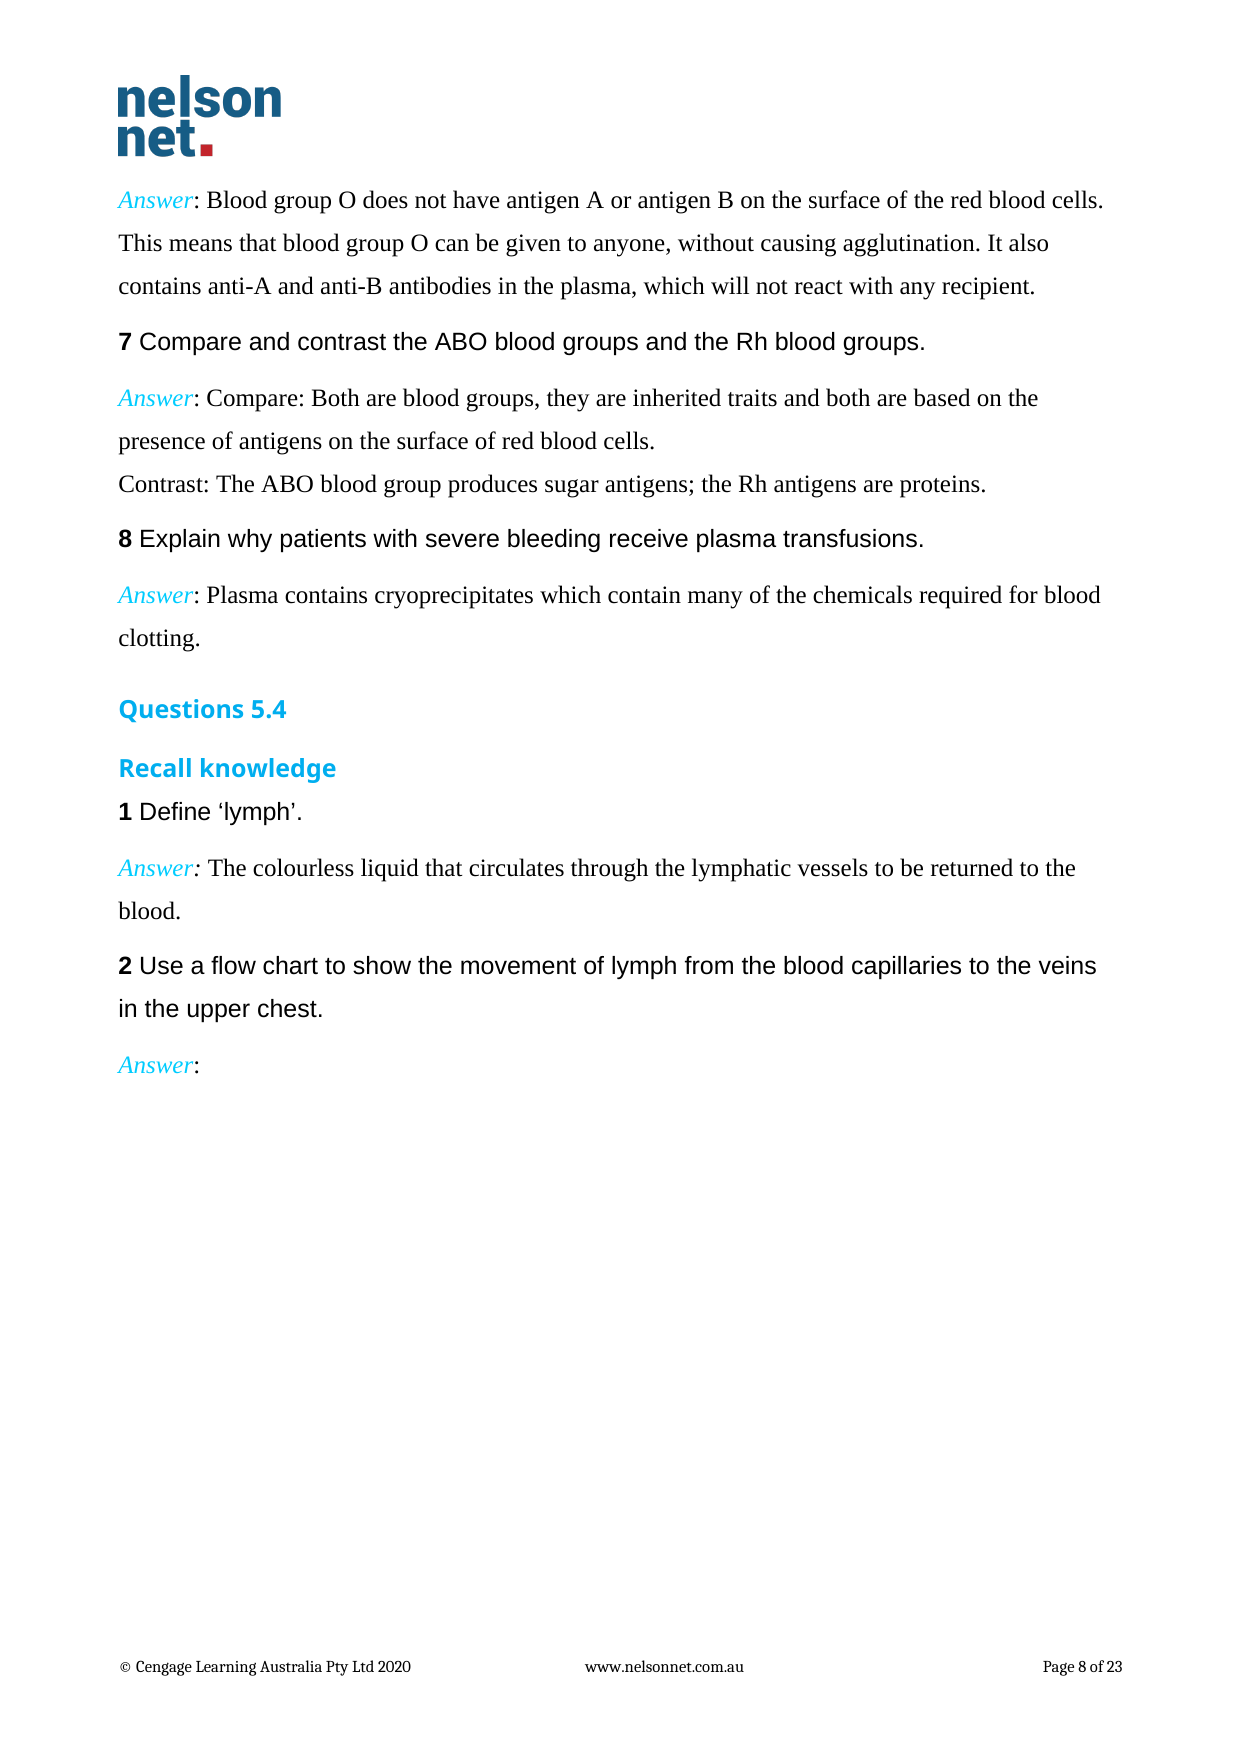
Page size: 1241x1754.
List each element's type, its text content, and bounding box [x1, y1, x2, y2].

text Recall knowledge [118, 750, 1122, 784]
text 1 Define ‘lymph’. [118, 797, 1122, 826]
picture [118, 75, 281, 157]
text Answer: Compare: Both are blood groups, they are inherited traits and both are based on the presence of antigens on the surface of red blood cells. [118, 383, 1122, 454]
text 2 Use a flow chart to show the movement of lymph from the blood capillaries to the veins in the upper chest. [118, 951, 1122, 1023]
text Answer: The colourless liquid that circulates through the lymphatic vessels to be returned to the blood. [118, 853, 1122, 924]
text 7 Compare and contrast the ABO blood groups and the Rh blood groups. [118, 327, 1122, 356]
text 8 Explain why patients with severe bleeding receive plasma transfusions. [118, 524, 1122, 553]
text Contrast: The ABO blood group produces sugar antigens; the Rh antigens are proteins. [118, 469, 1122, 498]
text Answer: Plasma contains cryoprecipitates which contain many of the chemicals required for blood clotting. [118, 580, 1122, 652]
text Answer: [118, 1050, 1122, 1079]
text Questions 5.4 [118, 691, 1122, 725]
text Answer: Blood group O does not have antigen A or antigen B on the surface of the red blood cells. This means that blood group O can be given to anyone, without causing agglutination. It also contains anti-A and anti-B antibodies in the plasma, which will not react with any recipient. [118, 185, 1122, 300]
